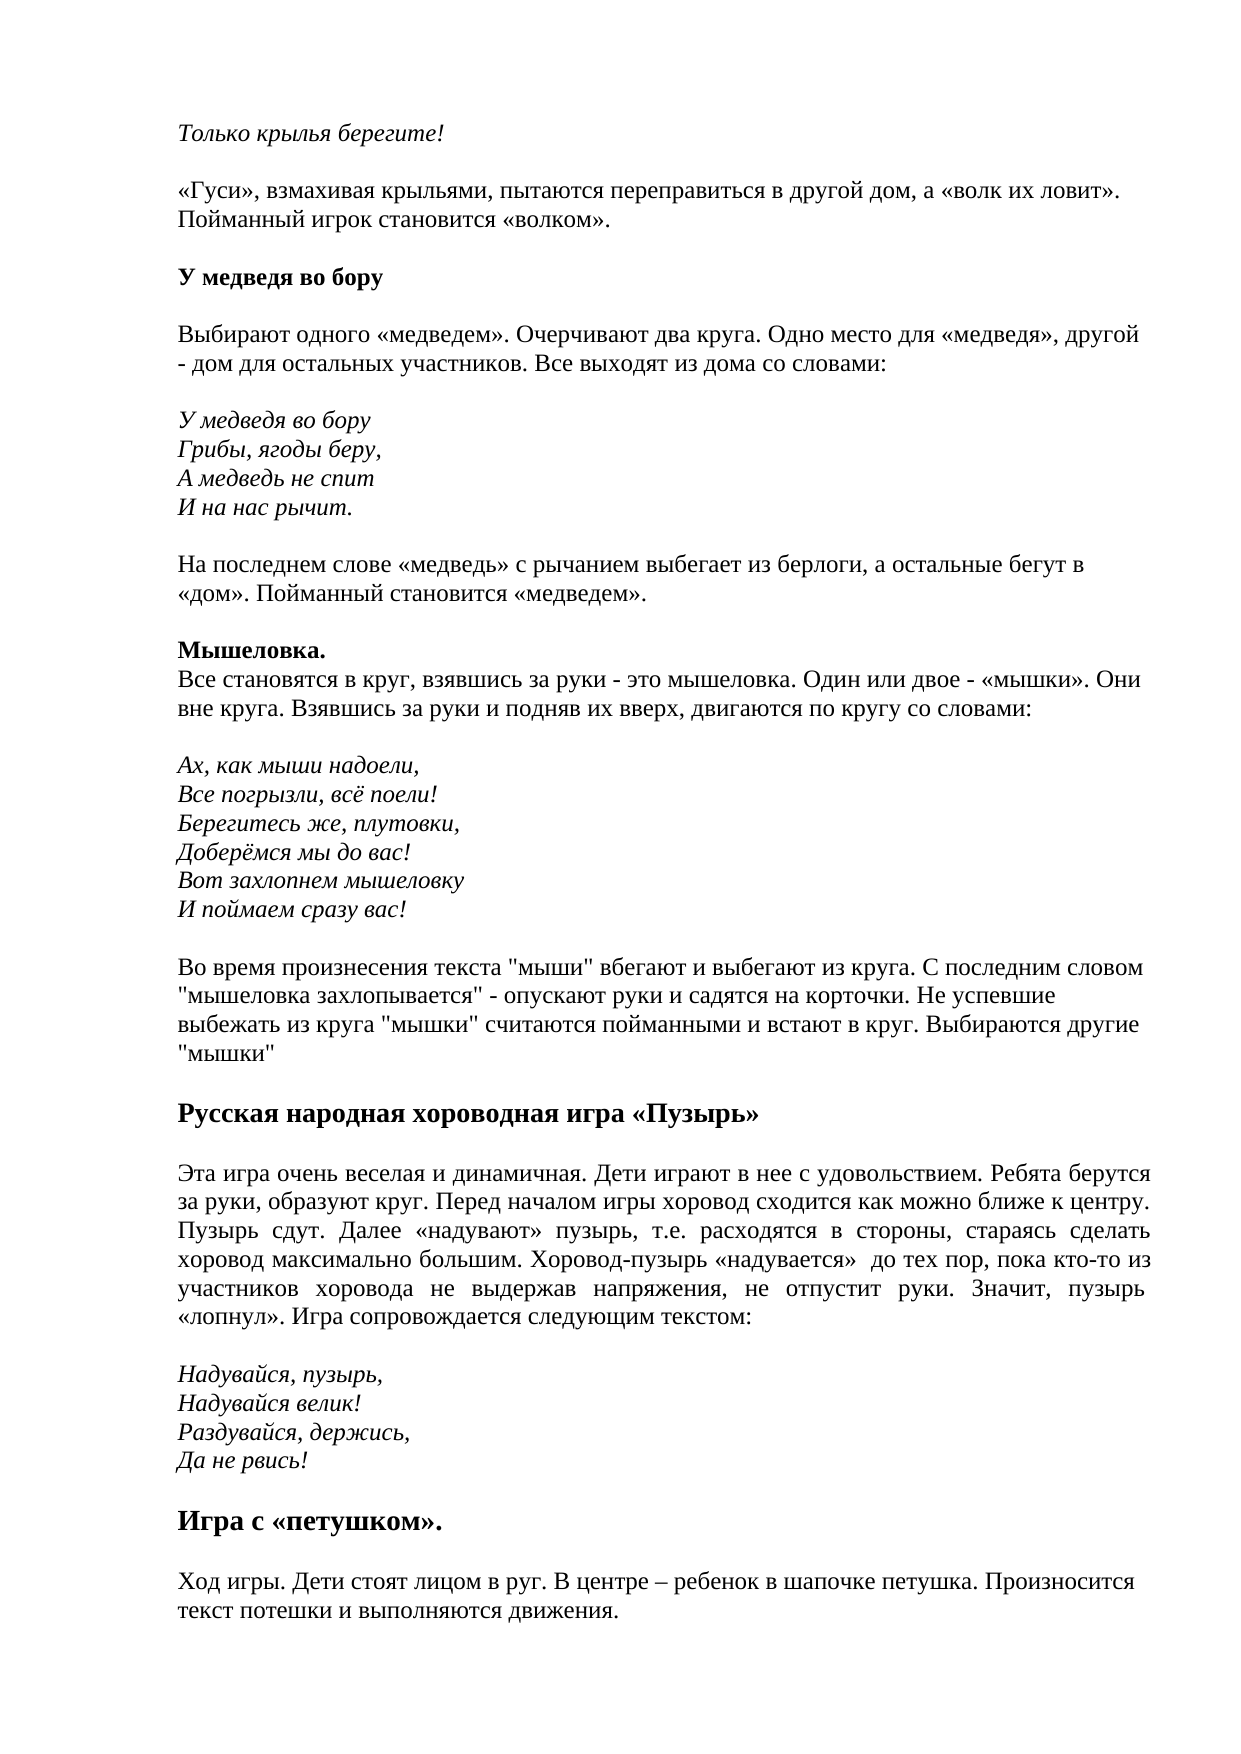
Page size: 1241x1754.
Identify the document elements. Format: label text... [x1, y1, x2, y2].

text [177, 118, 1152, 233]
text Мышеловка. Все становятся в круг, взявшись за руки - это мышеловка. Один или двое - «мышки». Они вне круга. Взявшись за руки и подняв их вверх, двигаются по кругу со словами: Ах, как мыши надоели, Все погрызли, всё поели! Берегитесь же, плутовки, Доберёмся мы до вас! Вот захлопнем мышеловку И поймаем сразу вас! Во время произнесения текста "мыши" вбегают и выбегают из круга. С последним словом "мышеловка захлопывается" - опускают руки и садятся на корточки. Не успевшие выбежать из круга "мышки" считаются пойманными и встают в круг. Выбираются другие "мышки" [177, 636, 1152, 1067]
text Надувайся велик! [177, 1388, 1152, 1417]
text Игра с «петушком». [177, 1503, 1152, 1537]
text Надувайся, пузырь, [177, 1359, 1152, 1388]
text Эта игра очень веселая и динамичная. Дети играют в нее с удовольствием. Ребята берутся за руки, образуют круг. Перед началом игры хоровод сходится как можно ближе к центру. Пузырь сдут. Далее «надувают» пузырь, т.е. расходятся в стороны, стараясь сделать хоровод максимально большим. Хоровод-пузырь «надувается» до тех пор, пока кто-то из участников хоровода не выдержав напряжения, не отпустит руки. Значит, пузырь «лопнул». Игра сопровождается следующим текстом: [177, 1158, 1152, 1330]
text Да не рвись! [177, 1446, 1152, 1474]
text Ход игры. Дети стоят лицом в руг. В центре – ребенок в шапочке петушка. Произносится текст потешки и выполняются движения. [177, 1566, 1152, 1624]
text У медведя во бору Выбирают одного «медведем». Очерчивают два круга. Одно место для «медведя», другой - дом для остальных участников. Все выходят из дома со словами: У медведя во бору Грибы, ягоды беру, А медведь не спит И на нас рычит. На последнем слове «медведь» с рычанием выбегает из берлоги, а остальные бегут в «дом». Пойманный становится «медведем». [177, 262, 1152, 607]
text Русская народная хороводная игра «Пузырь» [177, 1096, 1152, 1128]
text Раздувайся, держись, [177, 1417, 1152, 1446]
